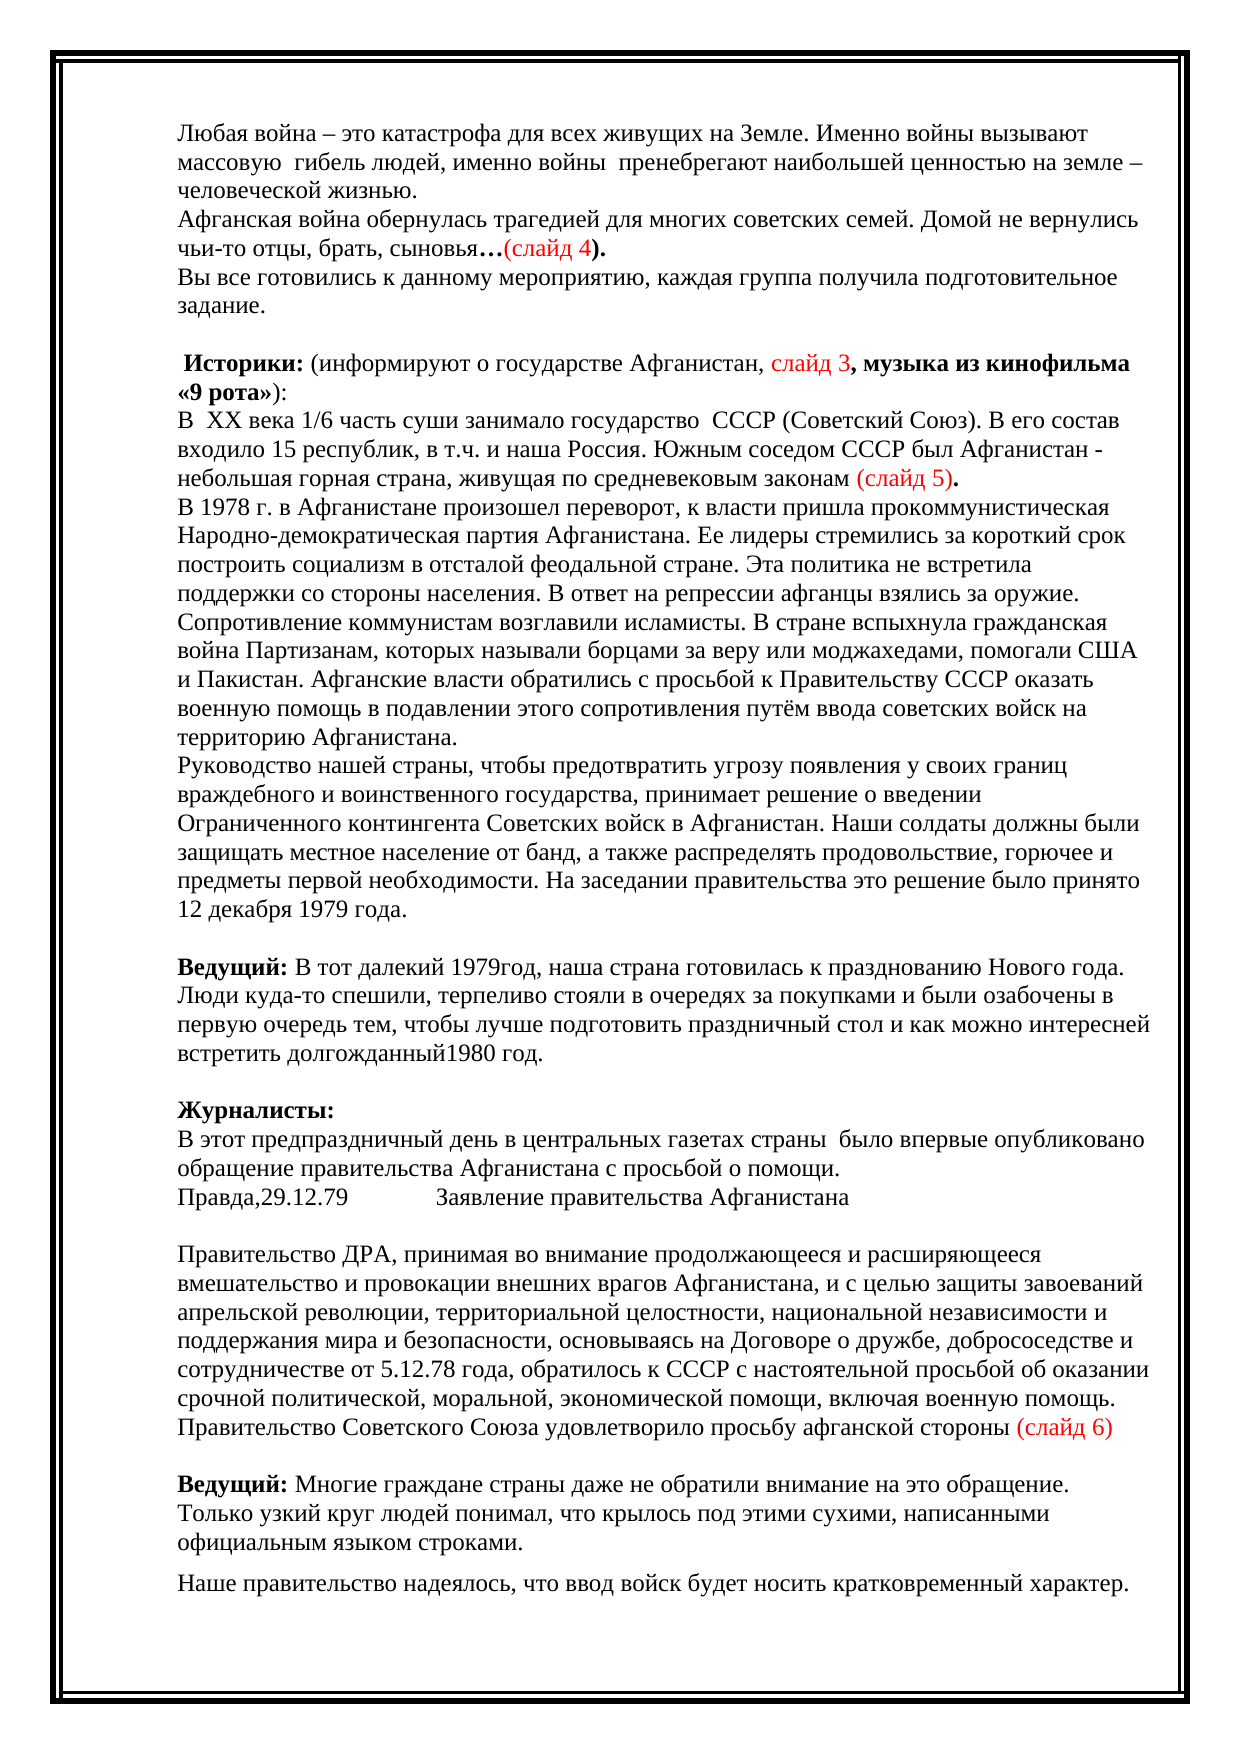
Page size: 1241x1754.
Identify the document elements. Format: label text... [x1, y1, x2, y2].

text Историки: (информируют о государстве Афганистан, слайд 3, музыка из кинофильма «9 рота»): [177, 348, 1152, 406]
text Правда,29.12.79 Заявление правительства Афганистана [177, 1182, 1152, 1211]
text В XX века 1/6 часть суши занимало государство СССР (Советский Союз). В его состав входило 15 республик, в т.ч. и наша Россия. Южным соседом СССР был Афганистан - небольшая горная страна, живущая по средневековым законам (слайд 5). [177, 406, 1152, 492]
text Ведущий: В тот далекий 1979год, наша страна готовилась к празднованию Нового года. Люди куда-то спешили, терпеливо стояли в очередях за покупками и были озабочены в первую очередь тем, чтобы лучше подготовить праздничный стол и как можно интересней встретить долгожданный1980 год. [177, 952, 1152, 1067]
text Вы все готовились к данному мероприятию, каждая группа получила подготовительное задание. [177, 262, 1152, 319]
text В этот предпраздничный день в центральных газетах страны было впервые опубликовано обращение правительства Афганистана с просьбой о помощи. [177, 1124, 1152, 1182]
text Наше правительство надеялось, что ввод войск будет носить кратковременный характер. [177, 1568, 1152, 1597]
text Журналисты: [177, 1096, 1152, 1124]
text Руководство нашей страны, чтобы предотвратить угрозу появления у своих границ враждебного и воинственного государства, принимает решение о введении Ограниченного контингента Советских войск в Афганистан. Наши солдаты должны были защищать местное население от банд, а также распределять продовольствие, горючее и предметы первой необходимости. На заседании правительства это решение было принято 12 декабря 1979 года. [177, 751, 1152, 923]
text Любая война – это катастрофа для всех живущих на Земле. Именно войны вызывают массовую гибель людей, именно войны пренебрегают наибольшей ценностью на земле – человеческой жизнью. [177, 118, 1152, 204]
text Афганская война обернулась трагедией для многих советских семей. Домой не вернулись чьи-то отцы, брать, сыновья…(слайд 4). [177, 204, 1152, 262]
text Ведущий: Многие граждане страны даже не обратили внимание на это обращение. Только узкий круг людей понимал, что крылось под этими сухими, написанными официальным языком строками. [177, 1469, 1152, 1556]
text Правительство ДРА, принимая во внимание продолжающееся и расширяющееся вмешательство и провокации внешних врагов Афганистана, и с целью защиты завоеваний апрельской революции, территориальной целостности, национальной независимости и поддержания мира и безопасности, основываясь на Договоре о дружбе, добрососедстве и сотрудничестве от 5.12.78 года, обратилось к СССР с настоятельной просьбой об оказании срочной политической, моральной, экономической помощи, включая военную помощь. Правительство Советского Союза удовлетворило просьбу афганской стороны (слайд 6) [177, 1211, 1152, 1441]
text В 1978 г. в Афганистане произошел переворот, к власти пришла прокоммунистическая Народно-демократическая партия Афганистана. Ее лидеры стремились за короткий срок построить социализм в отсталой феодальной стране. Эта политика не встретила поддержки со стороны населения. В ответ на репрессии афганцы взялись за оружие. Сопротивление коммунистам возглавили исламисты. В стране вспыхнула гражданская война Партизанам, которых называли борцами за веру или моджахедами, помогали США и Пакистан. Афганские власти обратились с просьбой к Правительству СССР оказать военную помощь в подавлении этого сопротивления путём ввода советских войск на территорию Афганистана. [177, 492, 1152, 751]
